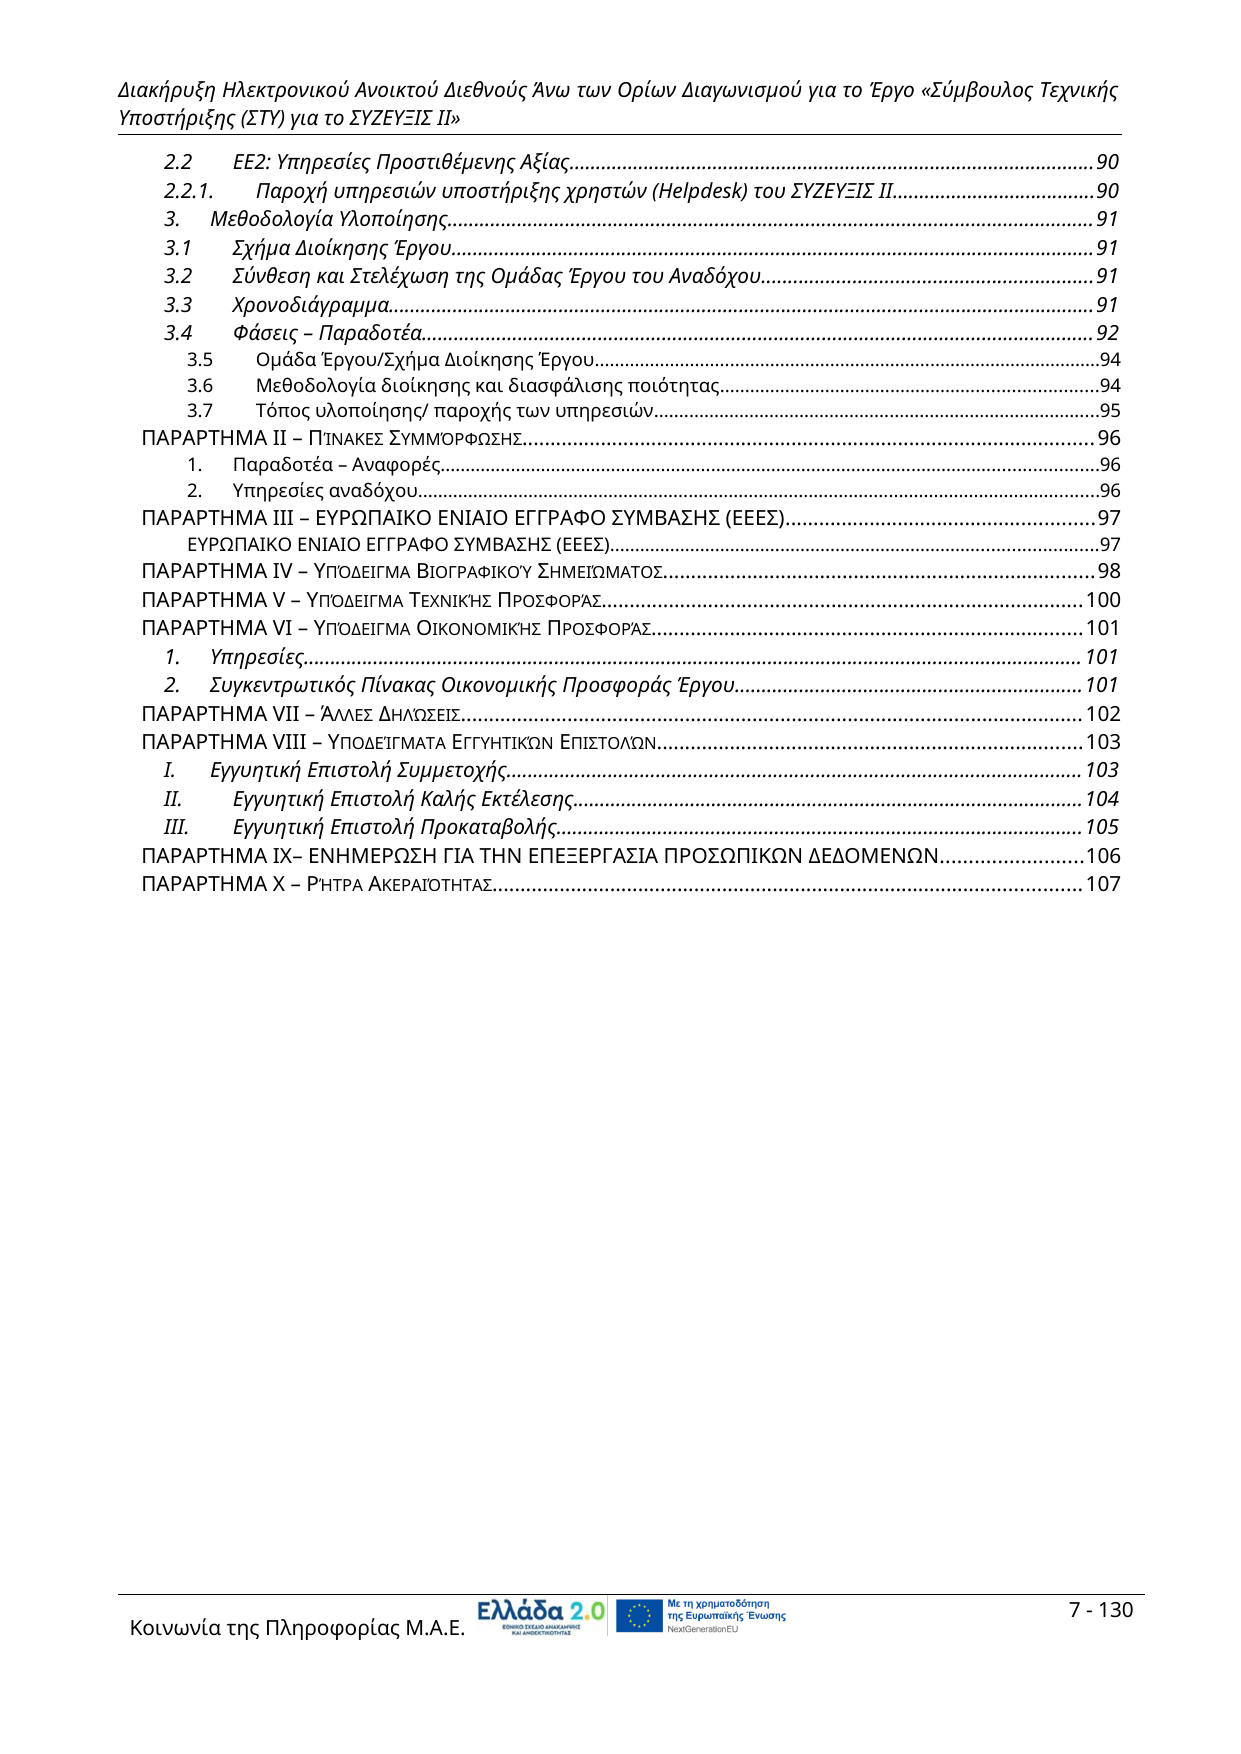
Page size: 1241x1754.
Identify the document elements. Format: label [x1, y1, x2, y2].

picture [476, 1595, 791, 1636]
